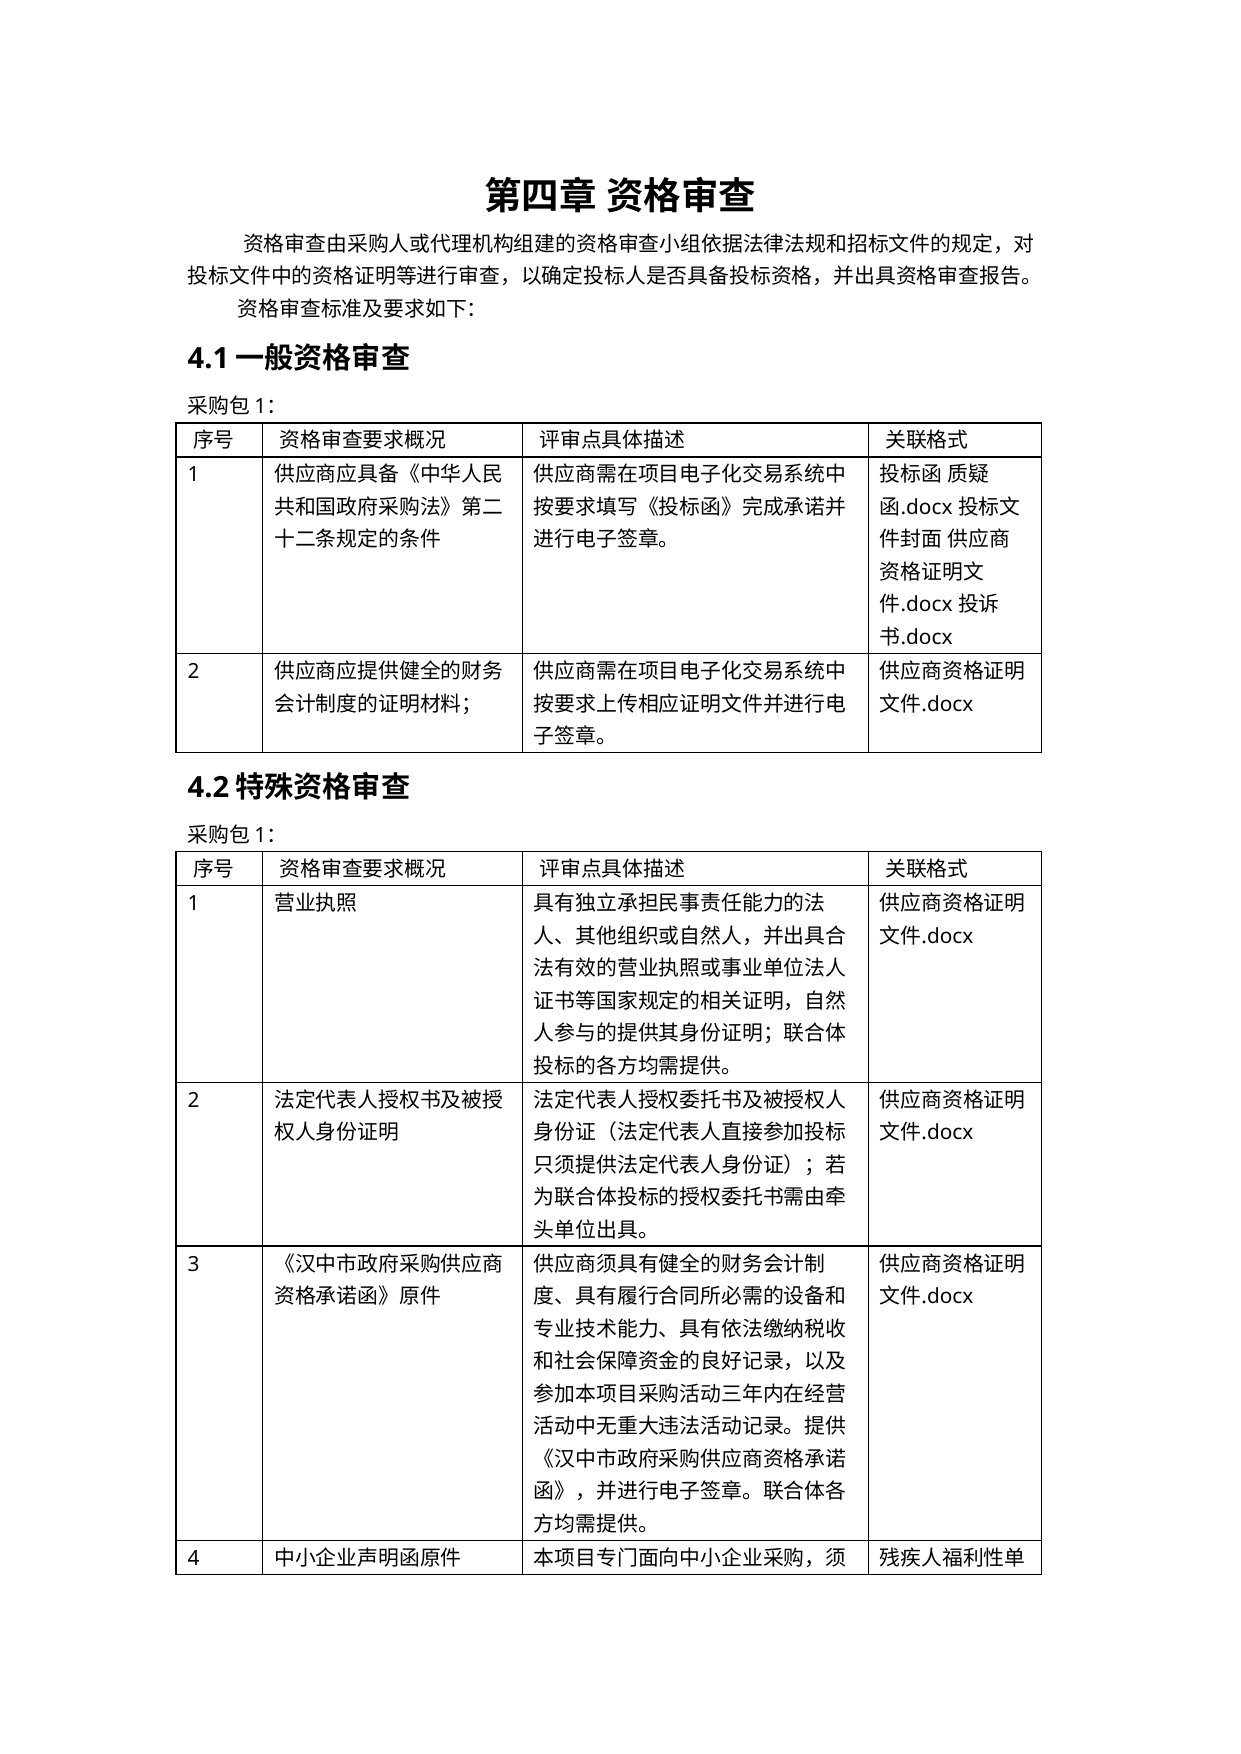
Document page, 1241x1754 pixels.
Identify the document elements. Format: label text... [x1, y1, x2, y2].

text 4.1一般资格审查 [187, 324, 1053, 389]
table_header 资格审查要求概况 [263, 852, 522, 885]
table_header 资格审查要求概况 [263, 424, 522, 456]
text 资格审查标准及要求如下： [187, 292, 1053, 324]
text 采购包1： [187, 818, 1053, 851]
table_cell 法定代表人授权委托书及被授权人身份证（法定代表人直接参加投标只须提供法定代表人身份证）；若为联合体投标的授权委托书需由牵头单位出具。 [523, 1083, 868, 1245]
table_cell 供应商需在项目电子化交易系统中按要求填写《投标函》完成承诺并进行电子签章。 [523, 458, 868, 653]
text 第四章 资格审查 [187, 162, 1053, 227]
table_header 评审点具体描述 [523, 852, 868, 885]
table_cell 3 [177, 1247, 262, 1539]
table_cell 1 [177, 886, 262, 1081]
table_cell 法定代表人授权书及被授权人身份证明 [263, 1083, 522, 1245]
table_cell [523, 1541, 868, 1573]
table_cell 供应商资格证明文件.docx [869, 1083, 1041, 1245]
table_cell 供应商应提供健全的财务会计制度的证明材料； [263, 654, 522, 752]
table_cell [869, 1541, 1041, 1573]
table_cell 1 [177, 458, 262, 653]
table_cell 《汉中市政府采购供应商资格承诺函》原件 [263, 1247, 522, 1539]
table_cell 供应商资格证明文件.docx [869, 1247, 1041, 1539]
table_header 关联格式 [869, 852, 1041, 885]
table_cell 供应商应具备《中华人民共和国政府采购法》第二十二条规定的条件 [263, 458, 522, 653]
table_cell 供应商资格证明文件.docx [869, 654, 1041, 752]
table_cell 供应商须具有健全的财务会计制度、具有履行合同所必需的设备和专业技术能力、具有依法缴纳税收和社会保障资金的良好记录，以及参加本项目采购活动三年内在经营活动中无重大违法活动记录。提供《汉中市政府采购供应商资格承诺函》，并进行电子签章。联合体各方均需提供。 [523, 1247, 868, 1539]
text 资格审查由采购人或代理机构组建的资格审查小组依据法律法规和招标文件的规定，对投标文件中的资格证明等进行审查，以确定投标人是否具备投标资格，并出具资格审查报告。 [187, 227, 1053, 292]
table_header 关联格式 [869, 424, 1041, 456]
table_header 序号 [177, 852, 262, 885]
table_cell 供应商需在项目电子化交易系统中按要求上传相应证明文件并进行电子签章。 [523, 654, 868, 752]
table_cell 营业执照 [263, 886, 522, 1081]
table_cell 具有独立承担民事责任能力的法人、其他组织或自然人，并出具合法有效的营业执照或事业单位法人证书等国家规定的相关证明，自然人参与的提供其身份证明；联合体投标的各方均需提供。 [523, 886, 868, 1081]
table_cell 投标函 质疑函.docx 投标文件封面 供应商资格证明文件.docx 投诉书.docx [869, 458, 1041, 653]
table_cell 2 [177, 654, 262, 752]
table_header 评审点具体描述 [523, 424, 868, 456]
text 4.2特殊资格审查 [187, 753, 1053, 818]
table_cell 供应商资格证明文件.docx [869, 886, 1041, 1081]
table_cell 4 [177, 1541, 262, 1573]
table_cell 中小企业声明函原件 [263, 1541, 522, 1573]
table_cell 2 [177, 1083, 262, 1245]
text 采购包1： [187, 389, 1053, 422]
table_header 序号 [177, 424, 262, 456]
